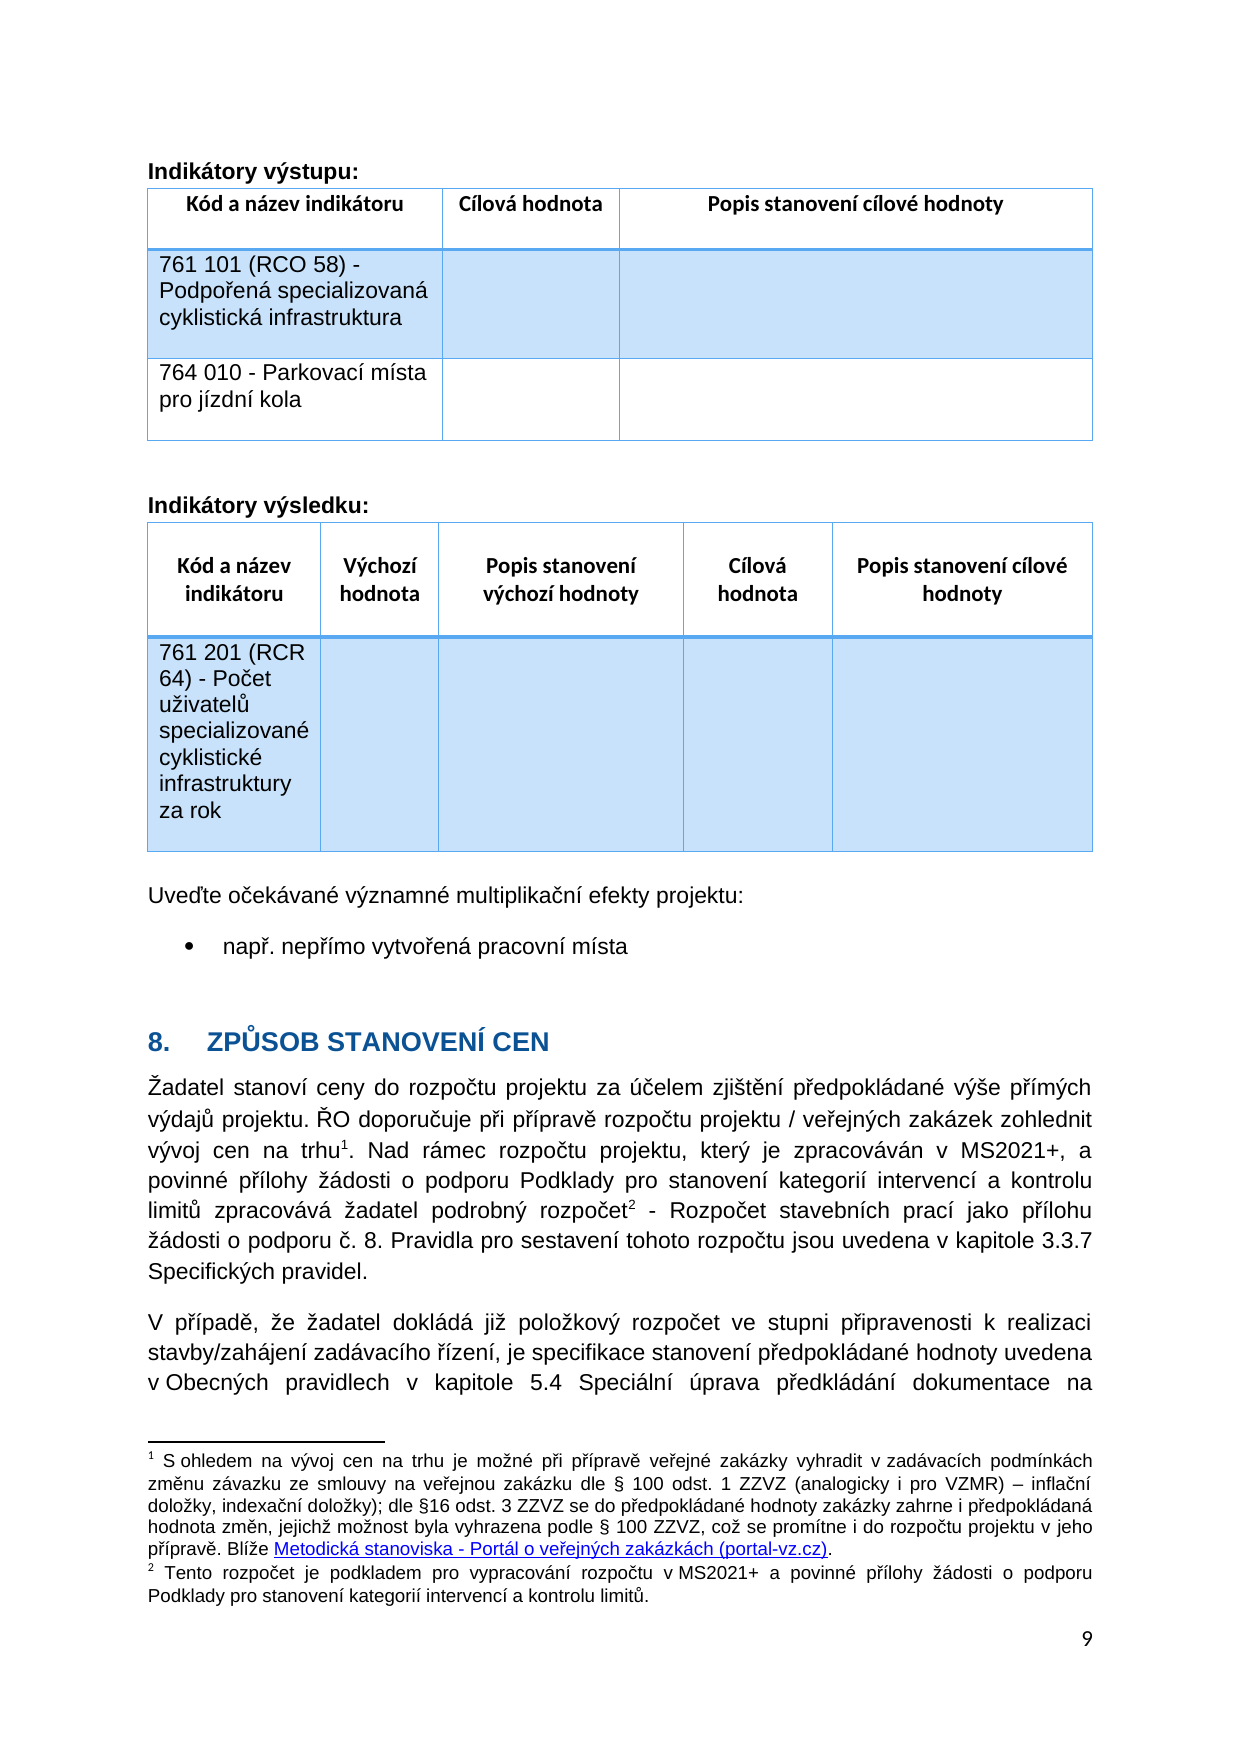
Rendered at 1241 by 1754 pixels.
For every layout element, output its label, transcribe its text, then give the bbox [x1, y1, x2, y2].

table_cell 761 101 (RCO 58) - Podpořená specializovaná cyklistická infrastruktura [148, 251, 442, 358]
table_cell [620, 251, 1092, 358]
table_header Popis stanovení cílové hodnoty [833, 523, 1092, 635]
text Indikátory výstupu: [148, 158, 1093, 184]
table_cell [439, 639, 683, 851]
table_header Popis stanovení výchozí hodnoty [439, 523, 683, 635]
text Indikátory výsledku: [148, 492, 1093, 518]
table_header Cílová hodnota [443, 189, 619, 248]
table_header Popis stanovení cílové hodnoty [620, 189, 1092, 248]
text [148, 1309, 1093, 1395]
table_cell [443, 251, 619, 358]
list např. nepřímo vytvořená pracovní místa [185, 933, 1093, 959]
table_cell [321, 639, 438, 851]
table_cell [833, 639, 1092, 851]
text Žadatel stanoví ceny do rozpočtu projektu za účelem zjištění předpokládané výše přímých výdajů projektu. ŘO doporučuje při přípravě rozpočtu projektu / veřejných zakázek zohlednit vývoj cen na trhu. Nad rámec rozpočtu projektu, který je zpracováván v MS2021+, a povinné přílohy žádosti o podporu Podklady pro stanovení kategorií intervencí a kontrolu limitů zpracovává žadatel podrobný rozpočet - Rozpočet stavebních prací jako přílohu žádosti o podporu č. 8. Pravidla pro sestavení tohoto rozpočtu jsou uvedena v kapitole 3.3.7 Specifických pravidel. [148, 1074, 1093, 1284]
table_header Kód a název indikátoru [148, 523, 320, 635]
table_header Cílová hodnota [684, 523, 832, 635]
table_header Výchozí hodnota [321, 523, 438, 635]
table_cell [684, 639, 832, 851]
table_cell 761 201 (RCR 64) - Počet uživatelů specializované cyklistické infrastruktury za rok [148, 639, 320, 851]
table_cell 764 010 - Parkovací místa pro jízdní kola [148, 359, 442, 440]
table_header Kód a název indikátoru [148, 189, 442, 248]
table_cell [620, 359, 1092, 440]
subtitle ZPŮSOB STANOVENÍ CEN [148, 1026, 1093, 1057]
table_cell [443, 359, 619, 440]
text Uveďte očekávané významné multiplikační efekty projektu: [148, 882, 1093, 908]
